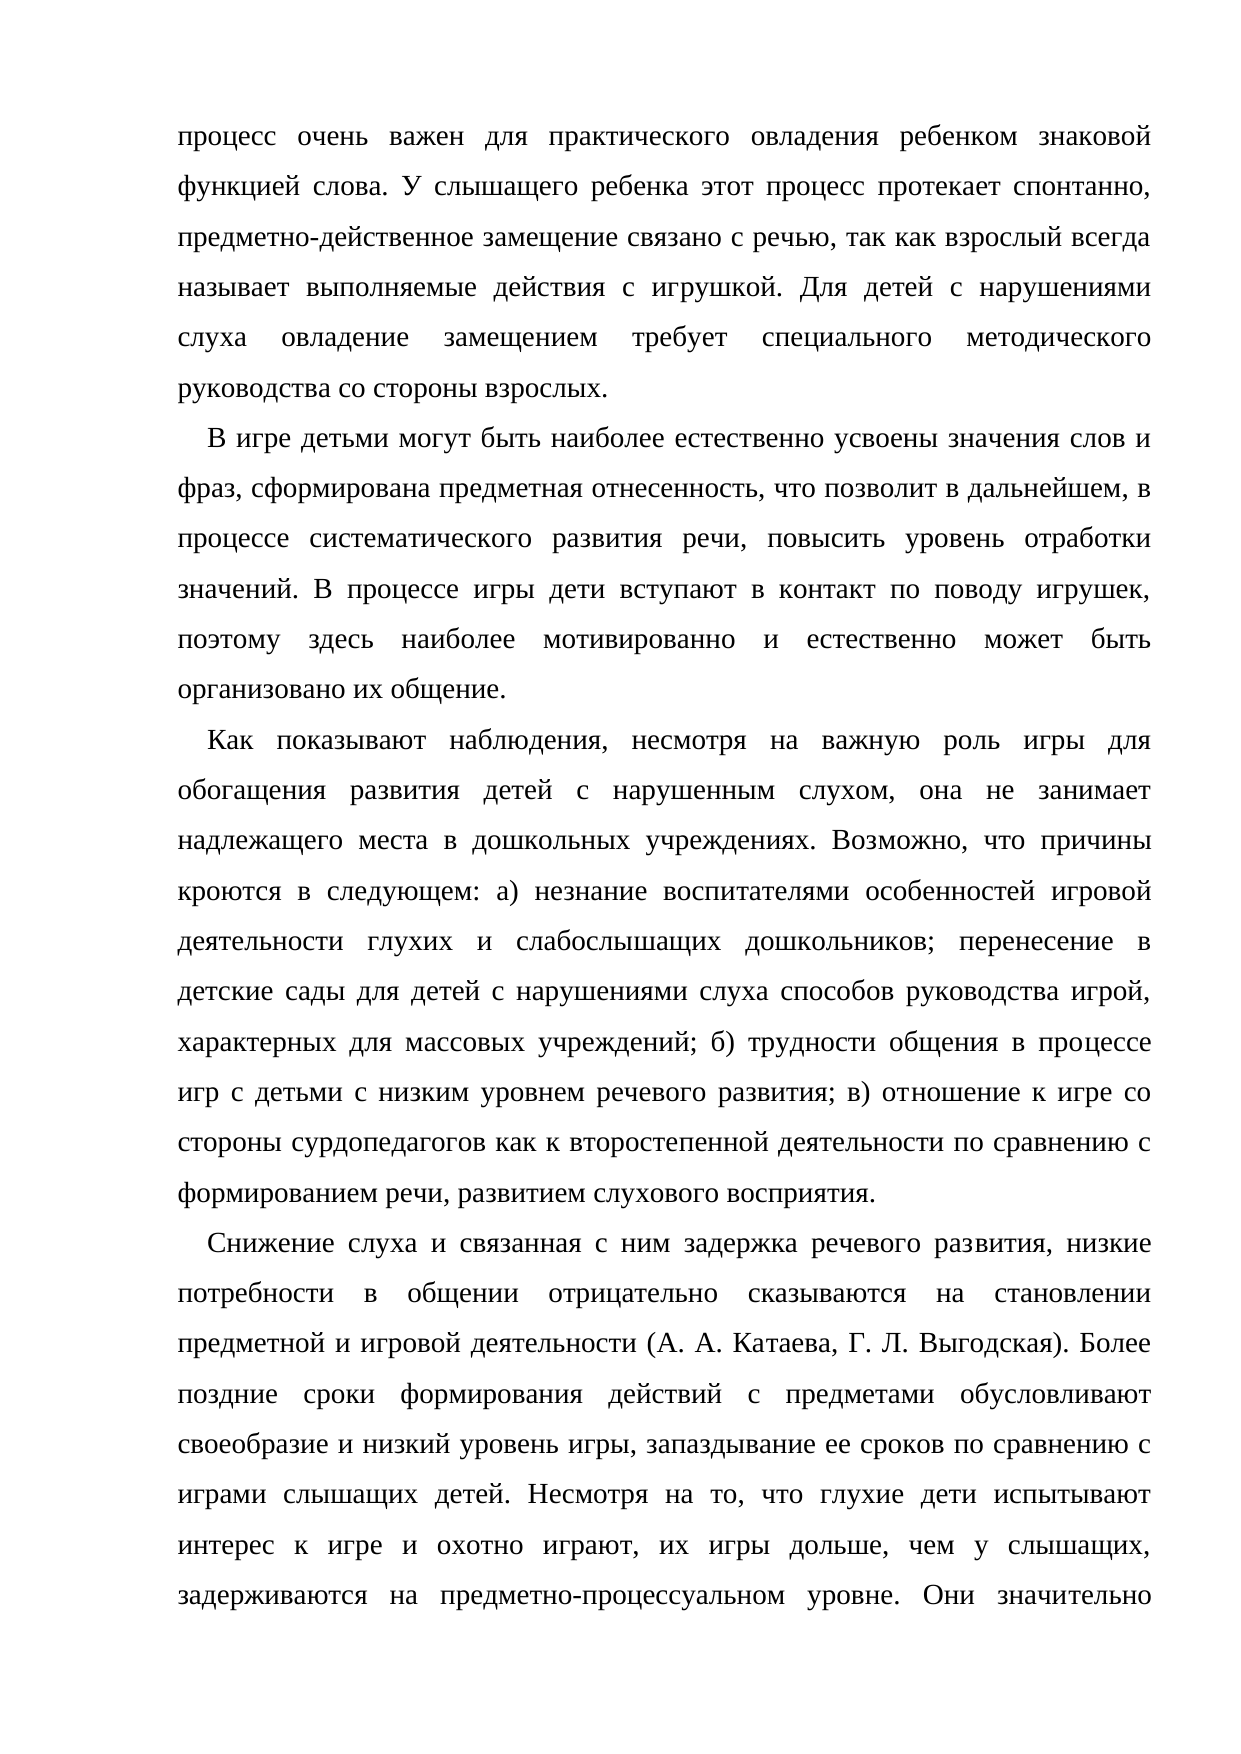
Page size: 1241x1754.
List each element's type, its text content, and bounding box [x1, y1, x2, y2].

text В игре детьми могут быть наиболее естественно усвоены значения слов и фраз, сформирована предметная отнесенность, что позволит в дальнейшем, в процессе систематического развития речи, повысить уровень отработки значений. В процессе игры дети вступают в контакт по поводу игрушек, поэтому здесь наиболее мотивированно и естественно может быть организовано их общение. [177, 420, 1152, 705]
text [177, 118, 1152, 403]
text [177, 1225, 1152, 1611]
text Как показывают наблюдения, несмотря на важную роль игры для обогащения развития детей с нарушенным слухом, она не занимает надлежащего места в дошкольных учреждениях. Возможно, что причины кроются в следующем: а) незнание воспитателями особенностей игровой деятельности глухих и слабослышащих дошкольников; перенесение в детские сады для детей с нарушениями слуха способов руководства игрой, характерных для массовых учреждений; б) трудности общения в процессе игр с детьми с низким уровнем речевого развития; в) отношение к игре со стороны сурдопедагогов как к второстепенной деятельности по сравнению с формированием речи, развитием слухового восприятия. [177, 722, 1152, 1208]
